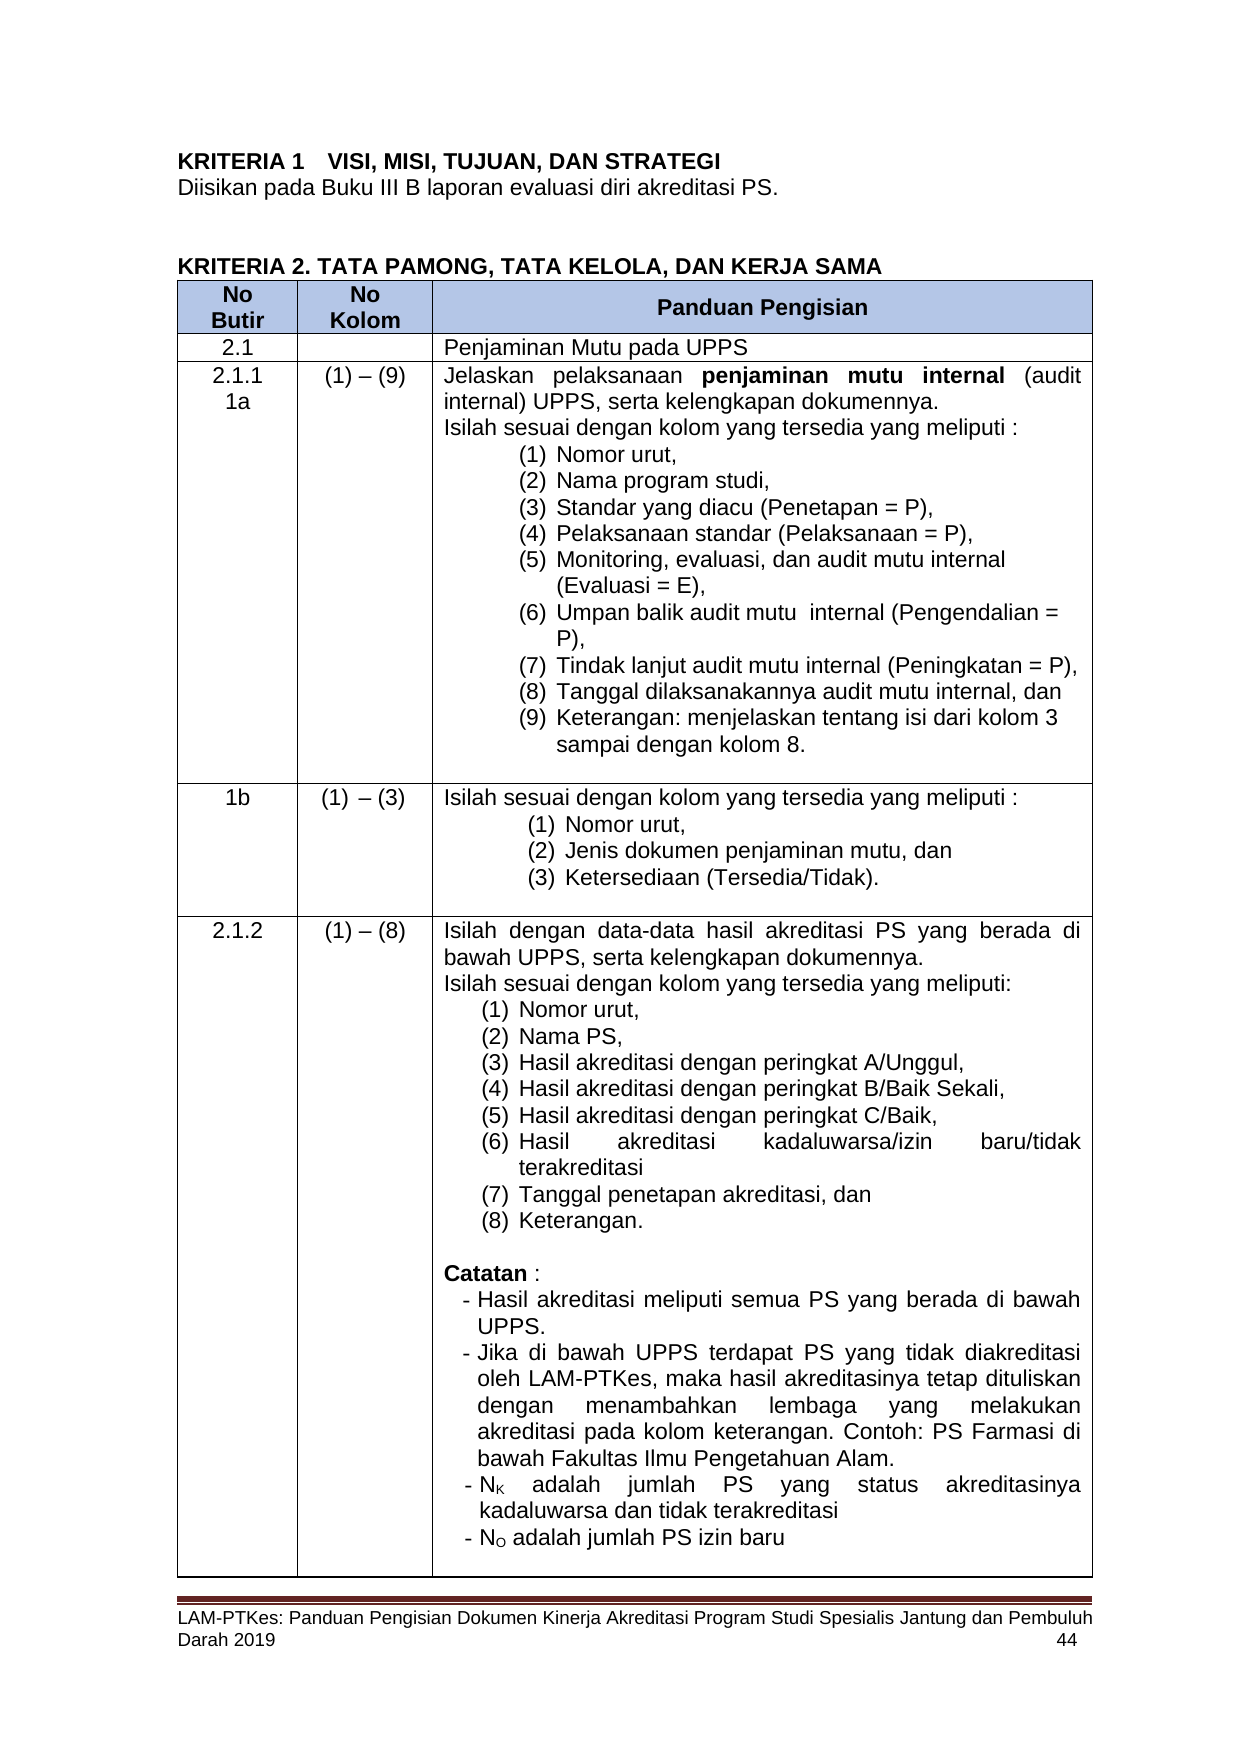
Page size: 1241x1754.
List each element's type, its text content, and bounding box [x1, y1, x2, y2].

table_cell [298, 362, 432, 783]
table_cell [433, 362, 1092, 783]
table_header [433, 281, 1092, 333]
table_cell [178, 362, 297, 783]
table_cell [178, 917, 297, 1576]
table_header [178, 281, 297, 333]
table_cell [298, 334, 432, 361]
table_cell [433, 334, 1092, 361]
text Diisikan pada Buku III B laporan evaluasi diri akreditasi PS. [177, 174, 1092, 200]
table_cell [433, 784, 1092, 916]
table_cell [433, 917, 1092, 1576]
text KRITERIA 2. Tata Pamong, TATA KELOLA, DAN KERJA SAMA [177, 253, 1092, 279]
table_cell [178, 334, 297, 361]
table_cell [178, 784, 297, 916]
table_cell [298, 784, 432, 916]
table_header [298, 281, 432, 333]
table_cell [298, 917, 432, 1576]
text KRITERIA 1 VISI, MISI, TUJUAN, DAN STRATEGI [177, 148, 1092, 174]
